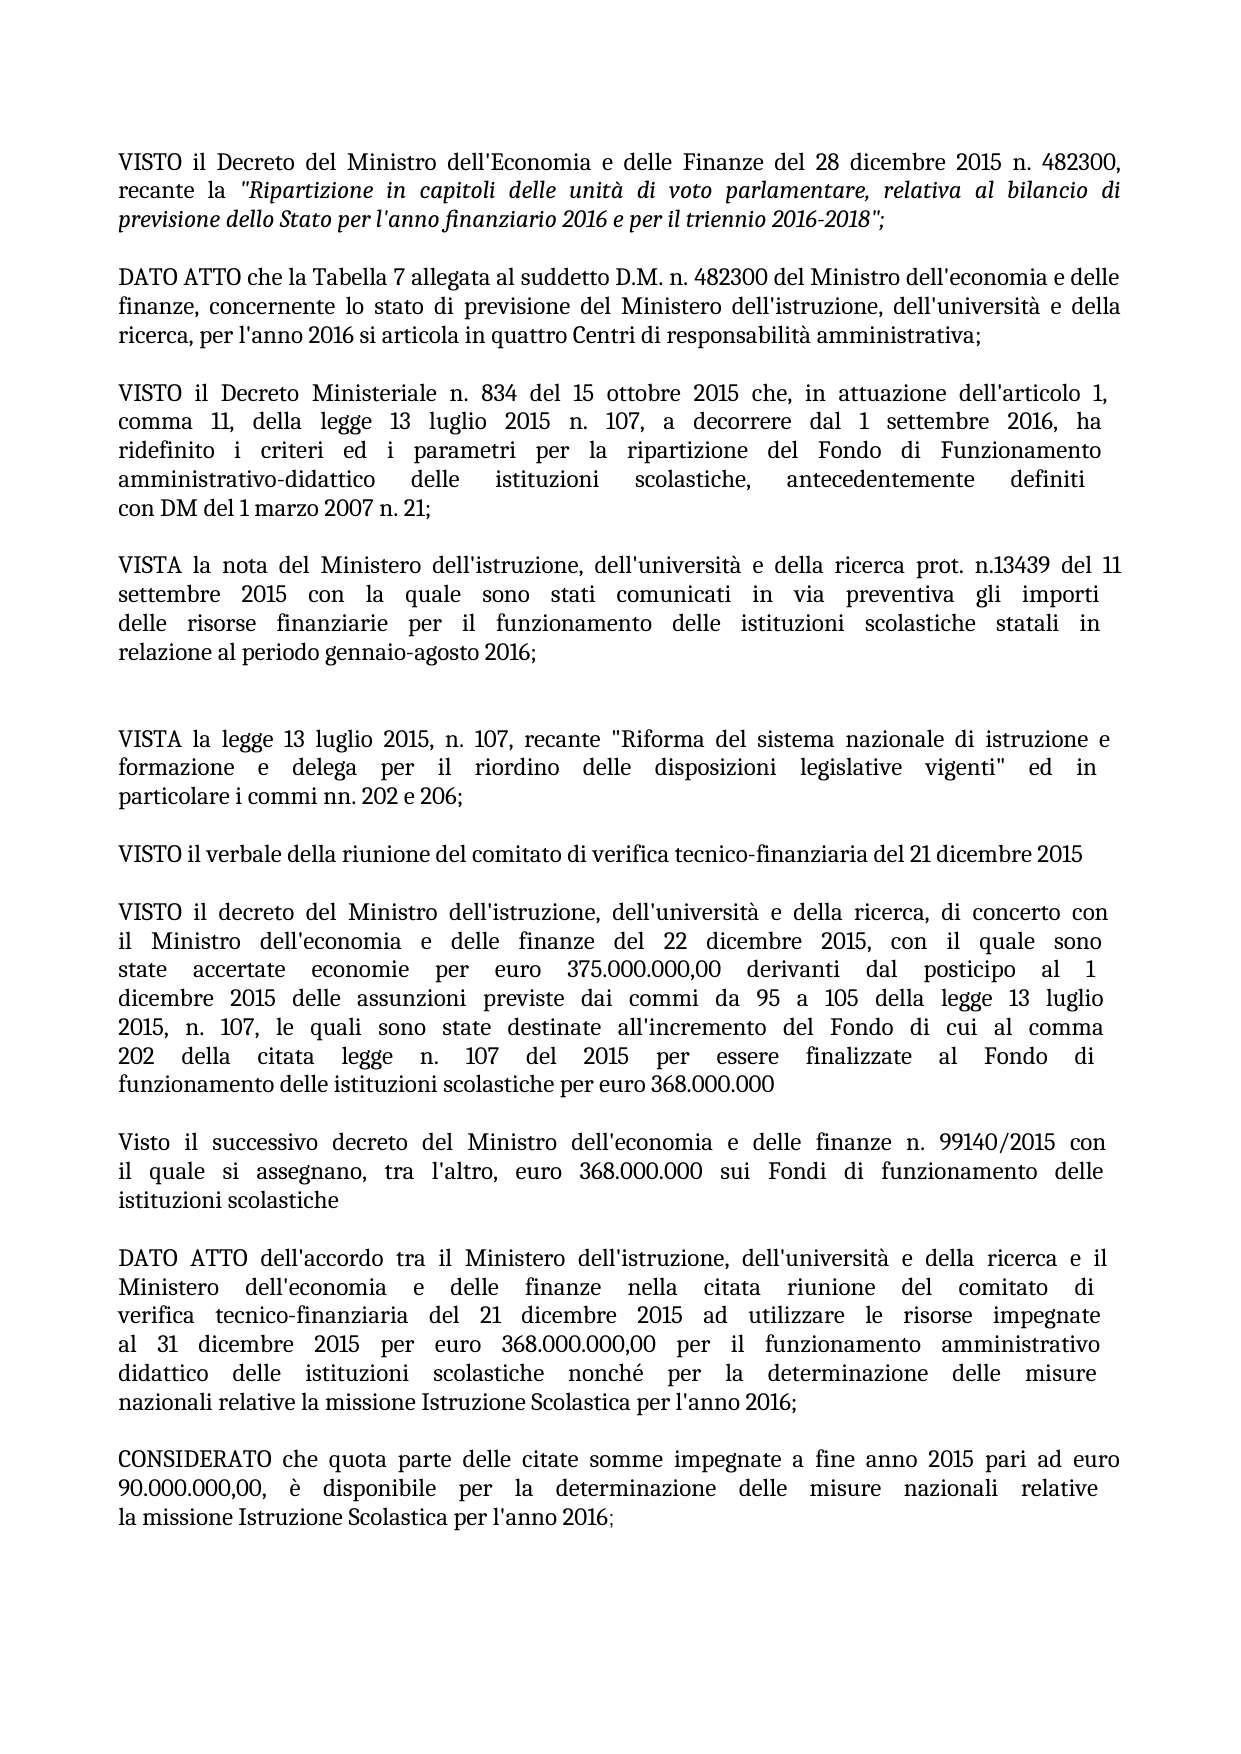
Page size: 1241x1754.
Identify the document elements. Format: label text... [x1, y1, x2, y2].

text DATO ATTO dell'accordo tra il Ministero dell'istruzione, dell'università e della ricerca e il Ministero dell'economia e delle finanze nella citata riunione del comitato di verifica tecnico-finanziaria del 21 dicembre 2015 ad utilizzare le risorse impegnate al 31 dicembre 2015 per euro 368.000.000,00 per il funzionamento amministrativo didattico delle istituzioni scolastiche nonché per la determinazione delle misure nazionali relative la missione Istruzione Scolastica per l'anno 2016; [118, 1244, 1122, 1416]
text VISTO il verbale della riunione del comitato di verifica tecnico-finanziaria del 21 dicembre 2015 [118, 840, 1122, 869]
text CONSIDERATO che quota parte delle citate somme impegnate a fine anno 2015 pari ad euro 90.000.000,00, è disponibile per la determinazione delle misure nazionali relative la missione Istruzione Scolastica per l'anno 2016; [118, 1445, 1122, 1532]
text Visto il successivo decreto del Ministro dell'economia e delle finanze n. 99140/2015 con il quale si assegnano, tra l'altro, euro 368.000.000 sui Fondi di funzionamento delle istituzioni scolastiche [118, 1128, 1122, 1214]
text VISTO il Decreto Ministeriale n. 834 del 15 ottobre 2015 che, in attuazione dell'articolo 1, comma 11, della legge 13 luglio 2015 n. 107, a decorrere dal 1 settembre 2016, ha ridefinito i criteri ed i parametri per la ripartizione del Fondo di Funzionamento amministrativo-didattico delle istituzioni scolastiche, antecedentemente definiti con DM del 1 marzo 2007 n. 21; [118, 378, 1122, 522]
text VISTA la legge 13 luglio 2015, n. 107, recante "Riforma del sistema nazionale di istruzione e formazione e delega per il riordino delle disposizioni legislative vigenti" ed in particolare i commi nn. 202 e 206; [118, 724, 1122, 811]
text DATO ATTO che la Tabella 7 allegata al suddetto D.M. n. 482300 del Ministro dell'economia e delle finanze, concernente lo stato di previsione del Ministero dell'istruzione, dell'università e della ricerca, per l'anno 2016 si articola in quattro Centri di responsabilità amministrativa; [118, 263, 1122, 349]
text VISTA la nota del Ministero dell'istruzione, dell'università e della ricerca prot. n.13439 del 11 settembre 2015 con la quale sono stati comunicati in via preventiva gli importi delle risorse finanziarie per il funzionamento delle istituzioni scolastiche statali in relazione al periodo gennaio-agosto 2016; [118, 551, 1122, 666]
text VISTO il Decreto del Ministro dell'Economia e delle Finanze del 28 dicembre 2015 n. 482300, recante la "Ripartizione in capitoli delle unità di voto parlamentare, relativa al bilancio di previsione dello Stato per l'anno finanziario 2016 e per il triennio 2016-2018"; [118, 148, 1122, 234]
text VISTO il decreto del Ministro dell'istruzione, dell'università e della ricerca, di concerto con il Ministro dell'economia e delle finanze del 22 dicembre 2015, con il quale sono state accertate economie per euro 375.000.000,00 derivanti dal posticipo al 1 dicembre 2015 delle assunzioni previste dai commi da 95 a 105 della legge 13 luglio 2015, n. 107, le quali sono state destinate all'incremento del Fondo di cui al comma 202 della citata legge n. 107 del 2015 per essere finalizzate al Fondo di funzionamento delle istituzioni scolastiche per euro 368.000.000 [118, 898, 1122, 1099]
